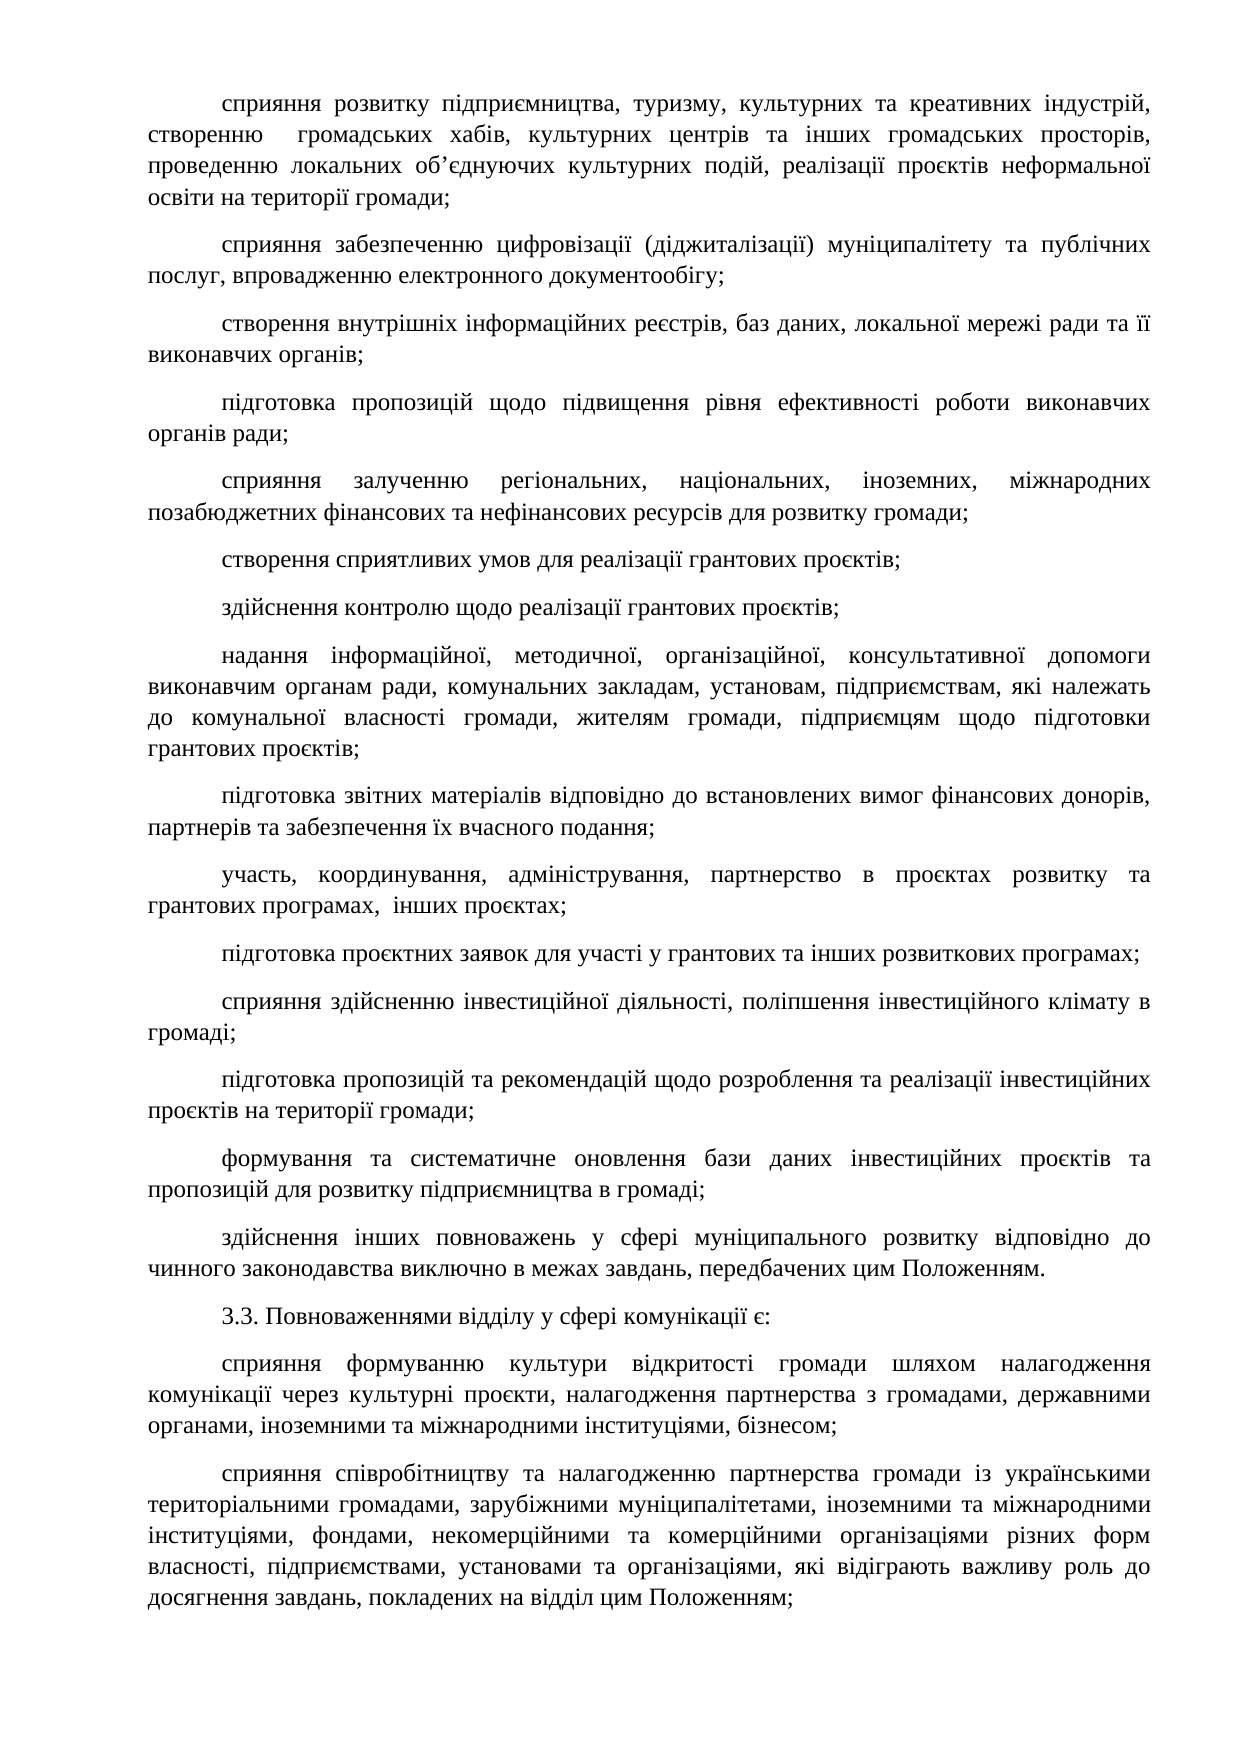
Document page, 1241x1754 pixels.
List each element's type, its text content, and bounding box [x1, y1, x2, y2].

text підготовка пропозицій та рекомендацій щодо розроблення та реалізації інвестиційних проєктів на території громади; [148, 1064, 1152, 1124]
text надання інформаційної, методичної, організаційної, консультативної допомоги виконавчим органам ради, комунальних закладам, установам, підприємствам, які належать до комунальної власності громади, жителям громади, підприємцям щодо підготовки грантових проєктів; [148, 640, 1152, 762]
text підготовка звітних матеріалів відповідно до встановлених вимог фінансових донорів, партнерів та забезпечення їх вчасного подання; [148, 781, 1152, 840]
text створення сприятливих умов для реалізації грантових проєктів; [148, 544, 1152, 573]
text сприяння здійсненню інвестиційної діяльності, поліпшення інвестиційного клімату в громаді; [148, 986, 1152, 1046]
text сприяння формуванню культури відкритості громади шляхом налагодження комунікації через культурні проєкти, налагодження партнерства з громадами, державними органами, іноземними та міжнародними інституціями, бізнесом; [148, 1348, 1152, 1439]
text сприяння співробітництву та налагодженню партнерства громади із українськими територіальними громадами, зарубіжними муніципалітетами, іноземними та міжнародними інституціями, фондами, некомерційними та комерційними організаціями різних форм власності, підприємствами, установами та організаціями, які відіграють важливу роль до досягнення завдань, покладених на відділ цим Положенням; [148, 1458, 1152, 1611]
text підготовка проєктних заявок для участі у грантових та інших розвиткових програмах; [148, 938, 1152, 967]
text здійснення інших повноважень у сфері муніципального розвитку відповідно до чинного законодавства виключно в межах завдань, передбачених цим Положенням. [148, 1222, 1152, 1282]
text сприяння забезпеченню цифровізації (діджиталізації) муніципалітету та публічних послуг, впровадженню електронного документообігу; [148, 229, 1152, 289]
text сприяння розвитку підприємництва, туризму, культурних та креативних індустрій, створенню громадських хабів, культурних центрів та інших громадських просторів, проведенню локальних об’єднуючих культурних подій, реалізації проєктів неформальної освіти на території громади; [148, 88, 1152, 210]
text створення внутрішніх інформаційних реєстрів, баз даних, локальної мережі ради та її виконавчих органів; [148, 308, 1152, 368]
text 3.3. Повноваженнями відділу у сфері комунікації є: [148, 1301, 1152, 1329]
text участь, координування, адміністрування, партнерство в проєктах розвитку та грантових програмах, інших проєктах; [148, 859, 1152, 919]
text формування та систематичне оновлення бази даних інвестиційних проєктів та пропозицій для розвитку підприємництва в громаді; [148, 1143, 1152, 1203]
text сприяння залученню регіональних, національних, іноземних, міжнародних позабюджетних фінансових та нефінансових ресурсів для розвитку громади; [148, 466, 1152, 525]
text здійснення контролю щодо реалізації грантових проєктів; [148, 592, 1152, 621]
text підготовка пропозицій щодо підвищення рівня ефективності роботи виконавчих органів ради; [148, 387, 1152, 447]
